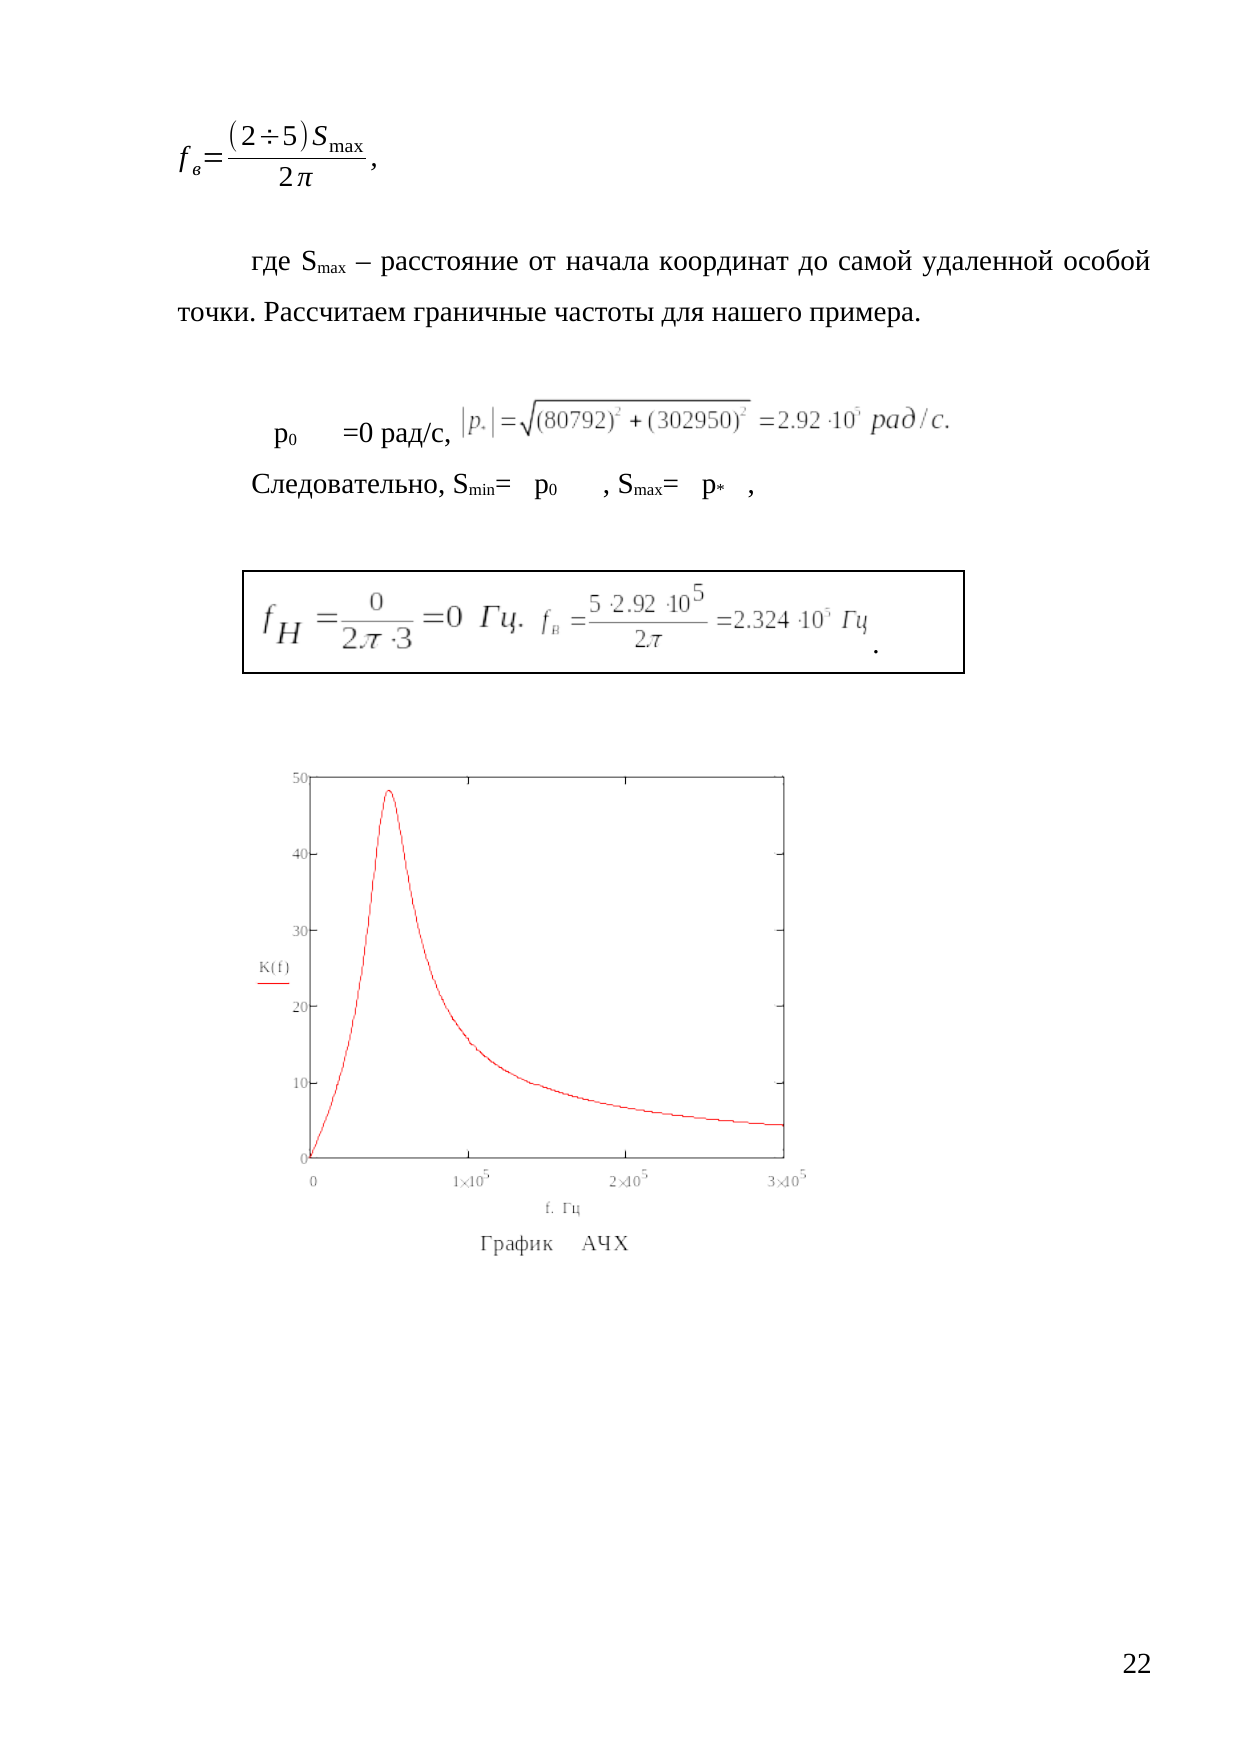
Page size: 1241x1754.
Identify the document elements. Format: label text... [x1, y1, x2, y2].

text p0=0 рад/c, [177, 394, 1152, 449]
text Следовательно, Smin=p0, Smax=p*, [177, 466, 1152, 499]
text где Smax – расстояние от начала координат до самой удаленной особой точки. Рассчитаем граничные частоты для нашего примера. [177, 243, 1152, 327]
